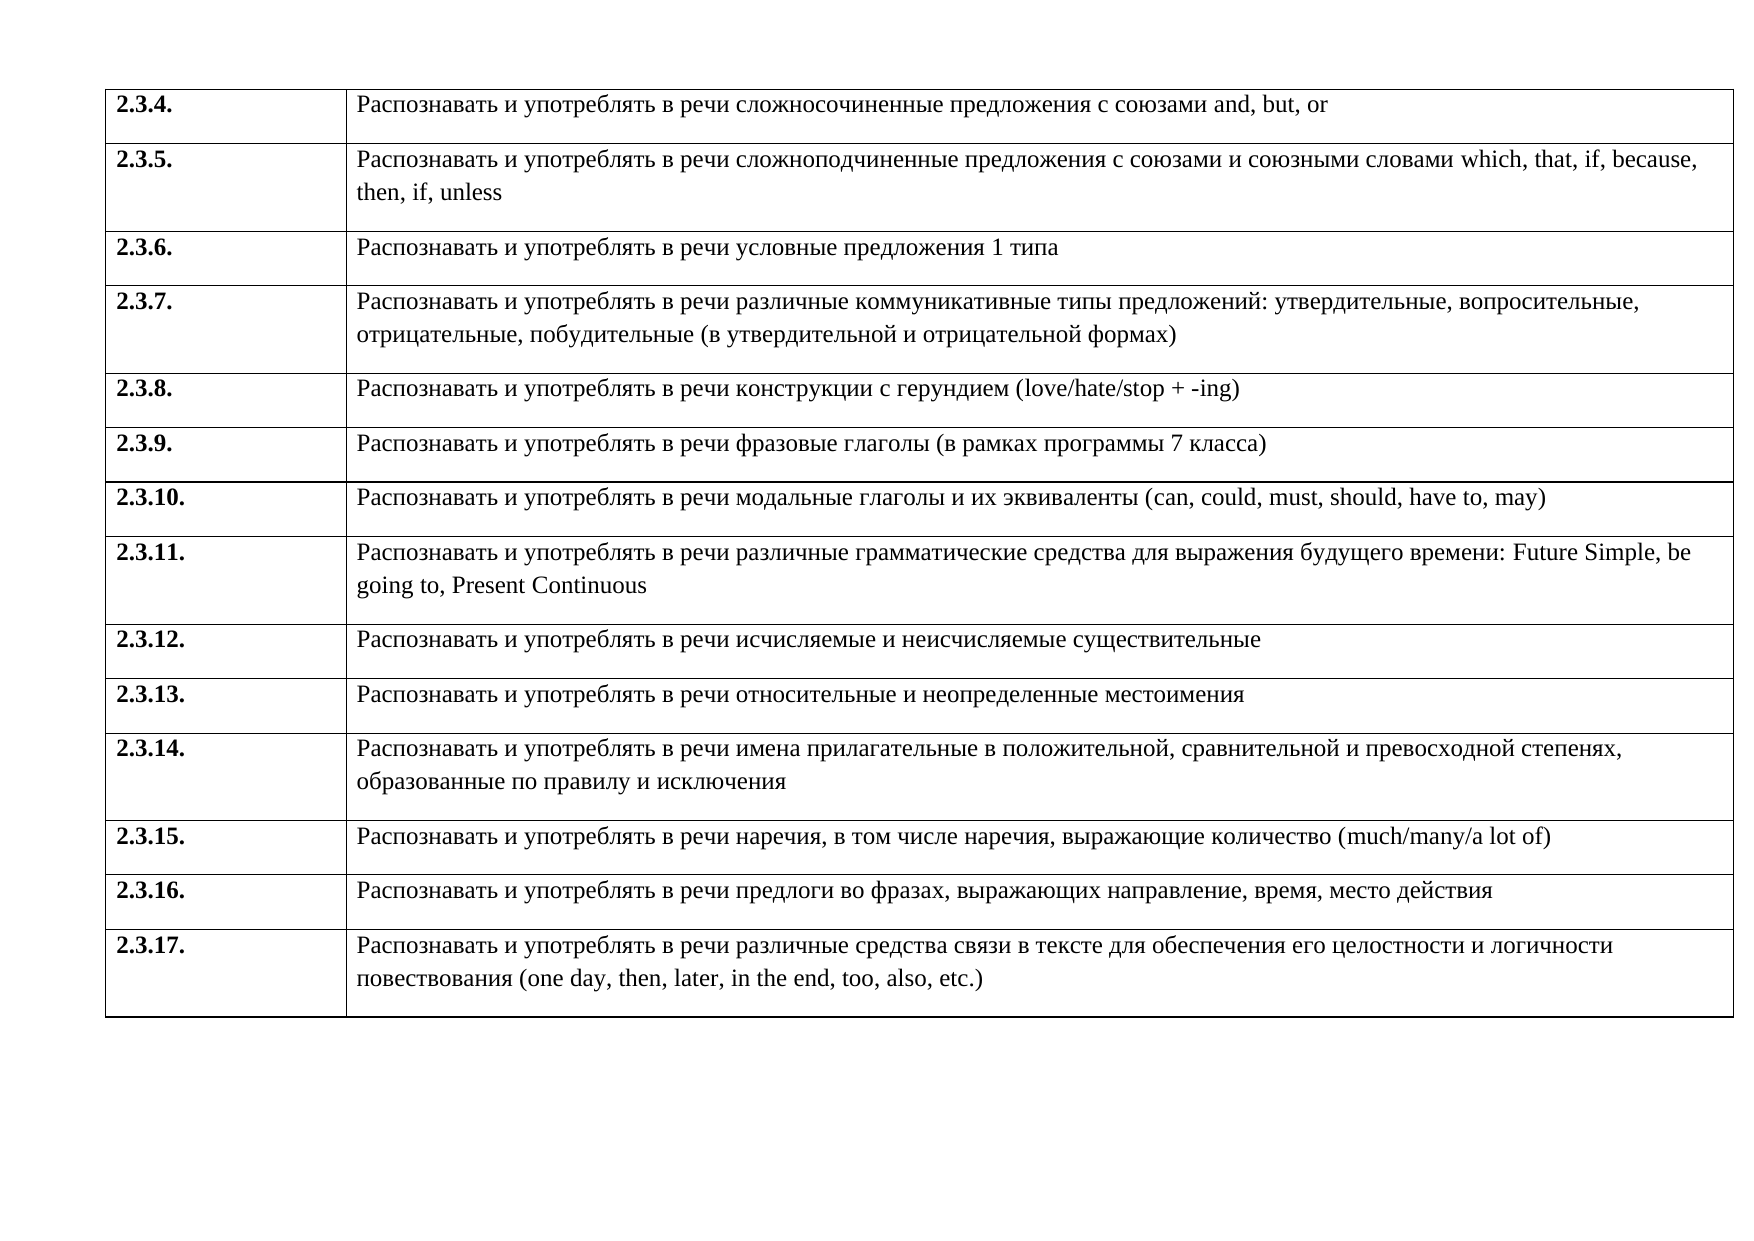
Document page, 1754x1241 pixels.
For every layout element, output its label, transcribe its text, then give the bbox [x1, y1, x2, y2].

table_cell Распознавать и употреблять в речи различные средства связи в тексте для обеспечения его целостности и логичности повествования (one day, then, later, in the end, too, also, etc.) [347, 930, 1733, 1016]
table_cell Распознавать и употреблять в речи модальные глаголы и их эквиваленты (can, could, must, should, have to, may) [347, 483, 1733, 536]
table_cell Распознавать и употреблять в речи имена прилагательные в положительной, сравнительной и превосходной степенях, образованные по правилу и исключения [347, 734, 1733, 820]
table_cell 2.3.12. [106, 625, 346, 678]
table_cell Распознавать и употреблять в речи предлоги во фразах, выражающих направление, время, место действия [347, 875, 1733, 929]
table_cell 2.3.8. [106, 374, 346, 427]
table_cell Распознавать и употреблять в речи относительные и неопределенные местоимения [347, 679, 1733, 732]
table_cell 2.3.15. [106, 821, 346, 874]
table_cell Распознавать и употреблять в речи различные грамматические средства для выражения будущего времени: Future Simple, be going to, Present Continuous [347, 537, 1733, 623]
table_cell Распознавать и употреблять в речи конструкции с герундием (love/hate/stop + -ing) [347, 374, 1733, 427]
table_cell Распознавать и употреблять в речи сложносочиненные предложения с союзами and, but, or [347, 90, 1733, 143]
table_cell 2.3.11. [106, 537, 346, 623]
table_cell Распознавать и употреблять в речи наречия, в том числе наречия, выражающие количество (much/many/a lot of) [347, 821, 1733, 874]
table_cell 2.3.6. [106, 232, 346, 285]
table_cell 2.3.9. [106, 428, 346, 481]
table_cell 2.3.14. [106, 734, 346, 820]
table_cell 2.3.17. [106, 930, 346, 1016]
table_cell 2.3.7. [106, 286, 346, 372]
table_cell 2.3.5. [106, 144, 346, 231]
table_cell Распознавать и употреблять в речи фразовые глаголы (в рамках программы 7 класса) [347, 428, 1733, 481]
table_cell 2.3.4. [106, 90, 346, 143]
table_cell Распознавать и употреблять в речи исчисляемые и неисчисляемые существительные [347, 625, 1733, 678]
table_cell 2.3.10. [106, 483, 346, 536]
table_cell Распознавать и употреблять в речи различные коммуникативные типы предложений: утвердительные, вопросительные, отрицательные, побудительные (в утвердительной и отрицательной формах) [347, 286, 1733, 372]
table_cell Распознавать и употреблять в речи условные предложения 1 типа [347, 232, 1733, 285]
table_cell Распознавать и употреблять в речи сложноподчиненные предложения с союзами и союзными словами which, that, if, because, then, if, unless [347, 144, 1733, 231]
table_cell 2.3.16. [106, 875, 346, 929]
table_cell 2.3.13. [106, 679, 346, 732]
